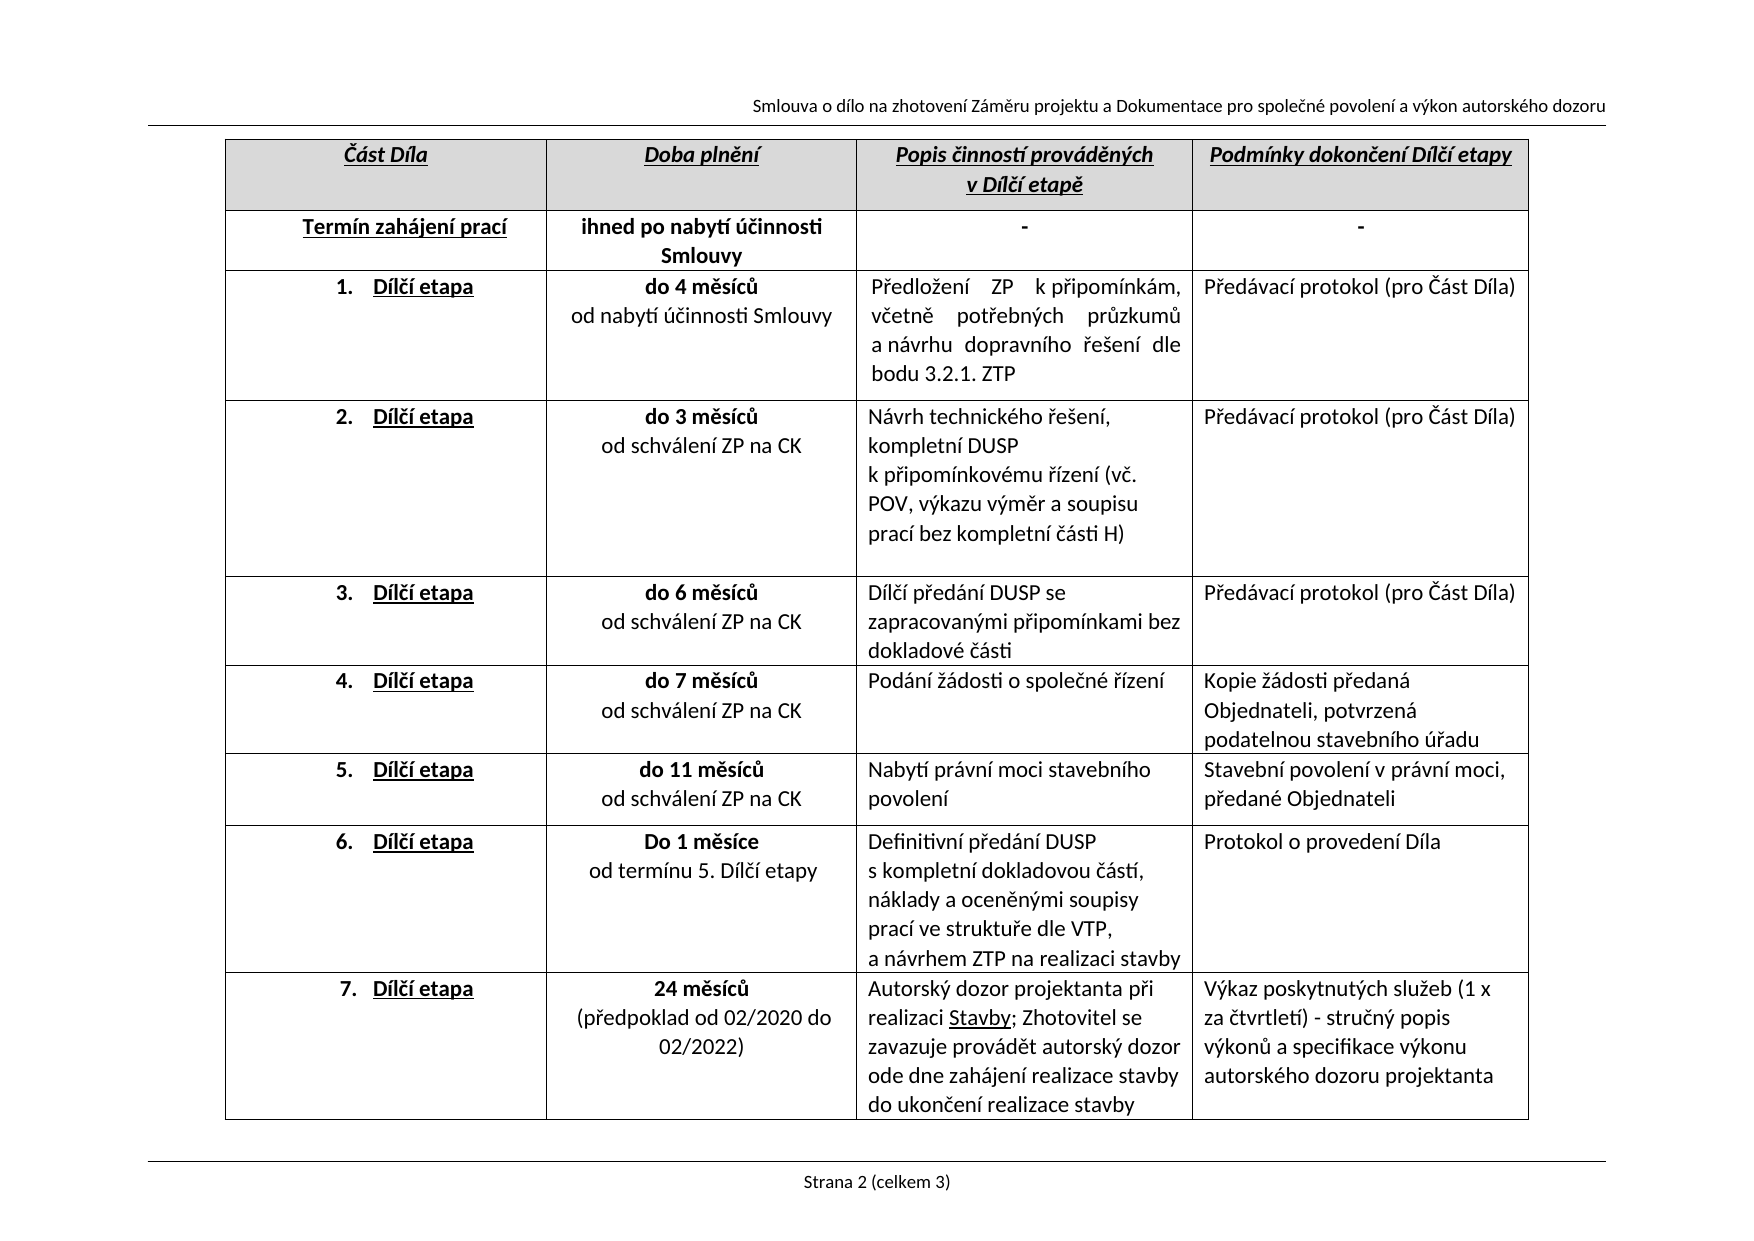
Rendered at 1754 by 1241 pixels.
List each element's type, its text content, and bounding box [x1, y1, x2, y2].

table_cell Předávací protokol (pro Část Díla) [1193, 271, 1528, 400]
table_cell Definitivní předání DUSP s kompletní dokladovou částí, náklady a oceněnými soupisy prací ve struktuře dle VTP, a návrhem ZTP na realizaci stavby [857, 826, 1192, 972]
table_cell Nabytí právní moci stavebního povolení [857, 754, 1192, 825]
table_cell Podání žádosti o společné řízení [857, 666, 1192, 753]
table_cell Termín zahájení prací [226, 211, 546, 270]
table_cell Dílčí etapa [226, 754, 546, 825]
table_header Podmínky dokončení Dílčí etapy [1193, 140, 1528, 210]
table_cell do 11 měsíců od schválení ZP na CK [547, 754, 856, 825]
table_cell Dílčí etapa [226, 271, 546, 400]
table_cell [857, 973, 1192, 1119]
table_header Popis činností prováděných v Dílčí etapě [857, 140, 1192, 210]
table_cell Dílčí předání DUSP se zapracovanými připomínkami bez dokladové části [857, 577, 1192, 664]
table_cell Předávací protokol (pro Část Díla) [1193, 401, 1528, 576]
table_cell do 3 měsíců od schválení ZP na CK [547, 401, 856, 576]
table_cell Dílčí etapa [226, 826, 546, 972]
table_cell Návrh technického řešení, kompletní DUSP k připomínkovému řízení (vč. POV, výkazu výměr a soupisu prací bez kompletní části H) [857, 401, 1192, 576]
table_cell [547, 973, 856, 1119]
table_cell Kopie žádosti předaná Objednateli, potvrzená podatelnou stavebního úřadu [1193, 666, 1528, 753]
table_cell do 7 měsíců od schválení ZP na CK [547, 666, 856, 753]
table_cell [1193, 973, 1528, 1119]
table_header Část Díla [226, 140, 546, 210]
table_cell Předávací protokol (pro Část Díla) [1193, 577, 1528, 664]
table_cell Dílčí etapa [226, 401, 546, 576]
table_cell - [1193, 211, 1528, 270]
table_cell 7. Dílčí etapa [226, 973, 546, 1119]
table_header Doba plnění [547, 140, 856, 210]
table_cell Dílčí etapa [226, 577, 546, 664]
table_cell Do 1 měsíce od termínu 5. Dílčí etapy [547, 826, 856, 972]
table_cell do 6 měsíců od schválení ZP na CK [547, 577, 856, 664]
table_cell Stavební povolení v právní moci, předané Objednateli [1193, 754, 1528, 825]
table_cell Protokol o provedení Díla [1193, 826, 1528, 972]
table_cell do 4 měsíců od nabytí účinnosti Smlouvy [547, 271, 856, 400]
table_cell - [857, 211, 1192, 270]
table_cell ihned po nabytí účinnosti Smlouvy [547, 211, 856, 270]
table_cell Dílčí etapa [226, 666, 546, 753]
table_cell Předložení ZP k připomínkám, včetně potřebných průzkumů a návrhu dopravního řešení dle bodu 3.2.1. ZTP [857, 271, 1192, 400]
